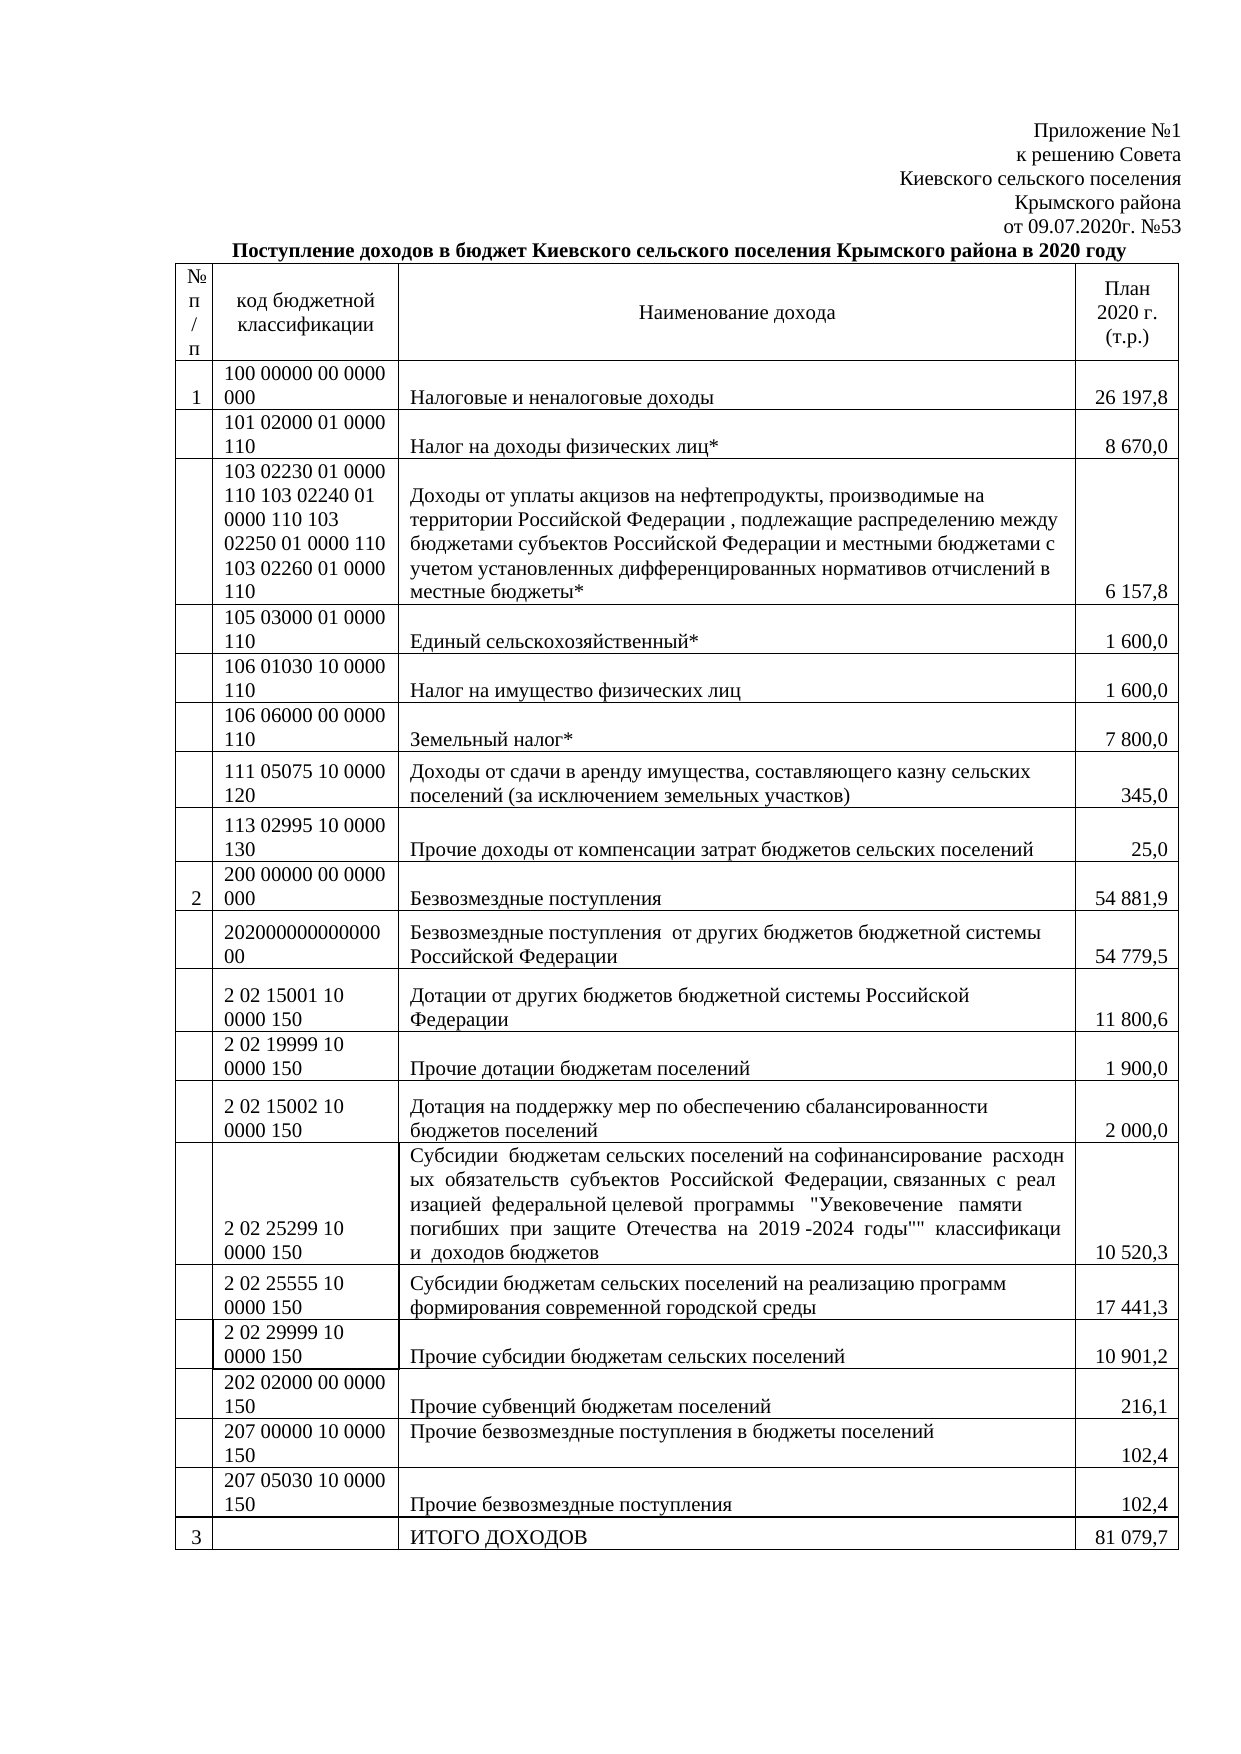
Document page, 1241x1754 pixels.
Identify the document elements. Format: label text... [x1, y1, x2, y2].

table_cell [176, 969, 212, 1031]
table_cell 103 02230 01 0000 110 103 02240 01 0000 110 103 02250 01 0000 110 103 02260 01 0000 110 [213, 459, 398, 603]
table_cell 10 520,3 [1076, 1143, 1178, 1264]
table_cell 1 600,0 [1076, 605, 1178, 653]
table_cell Налоговые и неналоговые доходы [399, 361, 1075, 409]
table_cell Дотации от других бюджетов бюджетной системы Российской Федерации [399, 969, 1075, 1031]
table_cell 100 00000 00 0000 000 [213, 361, 398, 409]
table_cell [213, 1518, 398, 1549]
table_cell Безвозмездные поступления [399, 862, 1075, 910]
table_cell 1 [176, 361, 212, 409]
table_cell 17 441,3 [1076, 1265, 1178, 1319]
table_cell [176, 1419, 212, 1467]
table_cell Прочие безвозмездные поступления [399, 1468, 1075, 1516]
table_cell 202 02000 00 0000 150 [213, 1370, 398, 1418]
table_cell 345,0 [1076, 752, 1178, 807]
table_cell 2 02 29999 10 0000 150 [214, 1320, 398, 1368]
table_cell 26 197,8 [1076, 361, 1178, 409]
table_cell 113 02995 10 0000 130 [213, 808, 398, 861]
table_cell 20200000000000000 [213, 911, 398, 968]
table_cell [176, 703, 212, 751]
table_cell [176, 1032, 212, 1080]
table_cell [176, 1081, 212, 1142]
table_cell Субсидии бюджетам сельских поселений на софинансирование расходных обязательств субъектов Российской Федерации, связанных с реализацией федеральной целевой программы "Увековечение памяти погибших при защите Отечества на 2019 -2024 годы"" классификации доходов бюджетов [400, 1143, 1075, 1264]
table_cell 106 06000 00 0000 110 [213, 703, 398, 751]
table_cell 2 [176, 862, 212, 910]
table_header №п/п [176, 264, 212, 360]
table_cell Земельный налог* [399, 703, 1075, 751]
table_cell 105 03000 01 0000 110 [213, 605, 398, 653]
table_cell 106 01030 10 0000 110 [213, 654, 398, 702]
table_cell 2 02 15002 10 0000 150 [213, 1081, 398, 1142]
table_cell 207 05030 10 0000 150 [213, 1468, 398, 1516]
table_cell Доходы от уплаты акцизов на нефтепродукты, производимые на территории Российской Федерации , подлежащие распределению между бюджетами субъектов Российской Федерации и местными бюджетами с учетом установленных дифференцированных нормативов отчислений в местные бюджеты* [399, 459, 1075, 603]
table_header Наименование дохода [399, 264, 1075, 360]
table_cell Прочие безвозмездные поступления в бюджеты поселений [399, 1419, 1075, 1467]
table_header код бюджетной классификации [213, 264, 398, 360]
table_cell 54 881,9 [1076, 862, 1178, 910]
table_cell 81 079,7 [1076, 1518, 1178, 1549]
text Киевского сельского поселения [177, 166, 1181, 190]
text Поступление доходов в бюджет Киевского сельского поселения Крымского района в 2020 году [177, 238, 1181, 262]
table_cell [176, 1468, 212, 1516]
table_cell 25,0 [1076, 808, 1178, 861]
table_cell 2 02 15001 10 0000 150 [213, 969, 398, 1031]
table_cell Субсидии бюджетам сельских поселений на реализацию программ формирования современной городской среды [400, 1265, 1075, 1319]
table_cell 2 02 19999 10 0000 150 [213, 1032, 398, 1080]
table_cell Доходы от сдачи в аренду имущества, составляющего казну сельских поселений (за исключением земельных участков) [399, 752, 1075, 807]
table_cell [176, 1369, 212, 1418]
table_cell 6 157,8 [1076, 459, 1178, 603]
table_cell Налог на имущество физических лиц [399, 654, 1075, 702]
table_cell Прочие доходы от компенсации затрат бюджетов сельских поселений [399, 808, 1075, 861]
table_cell [176, 459, 212, 603]
table_cell Прочие дотации бюджетам поселений [399, 1032, 1075, 1080]
table_cell 102,4 [1076, 1468, 1178, 1516]
table_cell [176, 605, 212, 653]
text Приложение №1 [177, 118, 1181, 142]
table_cell 2 02 25555 10 0000 150 [213, 1265, 398, 1319]
table_cell 1 900,0 [1076, 1032, 1178, 1080]
table_cell Единый сельскохозяйственный* [399, 605, 1075, 653]
table_header План 2020 г. (т.р.) [1076, 264, 1178, 360]
table_cell [176, 1265, 212, 1319]
table_cell 111 05075 10 0000 120 [213, 752, 398, 807]
table_cell [176, 752, 212, 807]
table_cell 1 600,0 [1076, 654, 1178, 702]
table_cell 3 [176, 1518, 212, 1549]
table_cell 2 02 25299 10 0000 150 [213, 1143, 398, 1264]
table_cell [176, 1143, 212, 1264]
table_cell [176, 911, 212, 968]
table_cell 8 670,0 [1076, 410, 1178, 458]
table_cell [176, 410, 212, 458]
table_cell 54 779,5 [1076, 911, 1178, 968]
table_cell 10 901,2 [1076, 1320, 1178, 1368]
table_cell Прочие субвенций бюджетам поселений [399, 1369, 1075, 1418]
text к решению Совета [177, 142, 1181, 166]
table_cell 207 00000 10 0000 150 [213, 1419, 398, 1467]
table_cell Прочие субсидии бюджетам сельских поселений [400, 1320, 1075, 1368]
table_cell Дотация на поддержку мер по обеспечению сбалансированности бюджетов поселений [399, 1081, 1075, 1142]
table_cell 200 00000 00 0000 000 [213, 862, 398, 910]
table_cell Налог на доходы физических лиц* [399, 410, 1075, 458]
table_cell 2 000,0 [1076, 1081, 1178, 1142]
text от 09.07.2020г. №53 [177, 214, 1181, 238]
table_cell Безвозмездные поступления от других бюджетов бюджетной системы Российской Федерации [399, 911, 1075, 968]
table_cell 11 800,6 [1076, 969, 1178, 1031]
table_cell [176, 1320, 212, 1368]
table_cell 216,1 [1076, 1369, 1178, 1418]
table_cell ИТОГО ДОХОДОВ [399, 1518, 1075, 1549]
text Крымского района [177, 190, 1181, 214]
table_cell [176, 654, 212, 702]
table_cell 102,4 [1076, 1419, 1178, 1467]
table_cell 101 02000 01 0000 110 [213, 410, 398, 458]
table_cell 7 800,0 [1076, 703, 1178, 751]
table_cell [176, 808, 212, 861]
